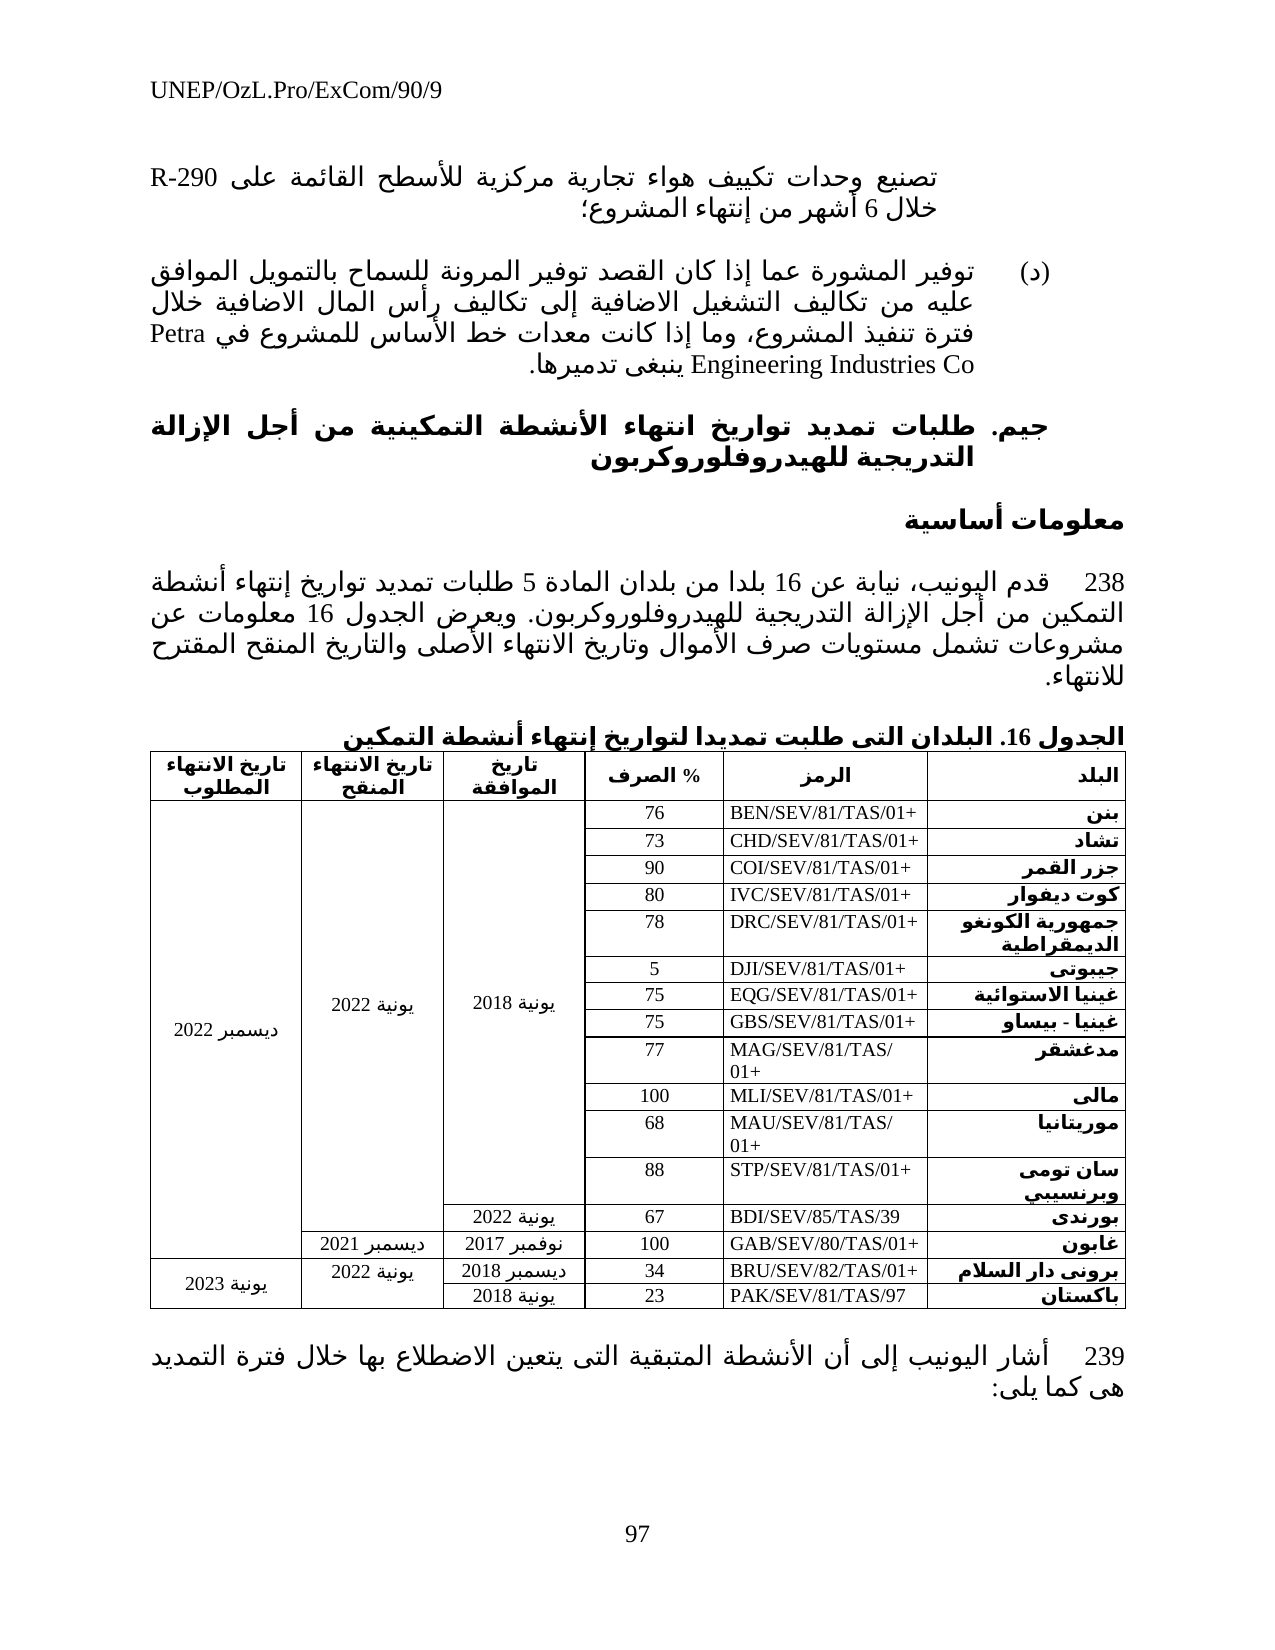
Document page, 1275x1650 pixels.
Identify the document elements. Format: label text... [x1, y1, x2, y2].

table_cell مدغشقر [928, 1038, 1125, 1083]
table_cell STP/SEV/81/TAS/01+ [724, 1158, 927, 1203]
table_cell ديسمبر 2021 [302, 1232, 443, 1258]
table_cell يونية 2022 [302, 801, 443, 1231]
table_cell 68 [586, 1111, 723, 1157]
table_cell يونية 2022 [444, 1205, 584, 1231]
table_cell جمهورية الكونغو الديمقراطية [928, 911, 1125, 956]
table_cell MAU/SEV/81/TAS/01+ [724, 1111, 927, 1157]
table_cell غابون [928, 1232, 1125, 1258]
table_header البلد [928, 752, 1125, 800]
table_cell 90 [586, 856, 723, 882]
text (د) توفير المشورة عما إذا كان القصد توفير المرونة للسماح بالتمويل الموافق عليه من تكاليف التشغيل الاضافية إلى تكاليف رأس المال الاضافية خلال فترة تنفيذ المشروع، وما إذا كانت معدات خط الأساس للمشروع في Petra Engineering Industries Co ينبغى تدميرها. [150, 255, 1050, 379]
text جيم. طلبات تمديد تواريخ انتهاء الأنشطة التمكينية من أجل الإزالة التدريجية للهيدروفلوروكربون [150, 410, 1050, 473]
text الجدول 16. البلدان التى طلبت تمديدا لتواريخ إنتهاء أنشطة التمكين [150, 722, 1125, 751]
table_cell 75 [586, 983, 723, 1009]
table_cell 75 [586, 1010, 723, 1036]
table_cell MLI/SEV/81/TAS/01+ [724, 1084, 927, 1110]
table_cell PAK/SEV/81/TAS/97 [724, 1284, 927, 1308]
table_header تاريخ الانتهاء المنقح [302, 752, 443, 800]
table_header تاريخ الموافقة [444, 752, 584, 800]
table_cell تشاد [928, 829, 1125, 855]
table_header الصرف % [586, 752, 723, 800]
table_cell MAG/SEV/81/TAS/01+ [724, 1038, 927, 1083]
table_cell كوت ديفوار [928, 884, 1125, 909]
table_cell مالى [928, 1084, 1125, 1110]
table_cell 5 [586, 957, 723, 982]
table_cell جيبوتى [928, 957, 1125, 982]
table_cell GAB/SEV/80/TAS/01+ [724, 1232, 927, 1258]
text 239 أشار اليونيب إلى أن الأنشطة المتبقية التى يتعين الاضطلاع بها خلال فترة التمديد هى كما يلى: [150, 1340, 1125, 1403]
table_cell 88 [586, 1158, 723, 1203]
table_cell 34 [586, 1259, 723, 1283]
table_cell سان تومى وبرنسيبي [928, 1158, 1125, 1203]
table_cell EQG/SEV/81/TAS/01+ [724, 983, 927, 1009]
table_cell 76 [586, 801, 723, 828]
table_cell برونى دار السلام [928, 1259, 1125, 1283]
table_cell غينيا - بيساو [928, 1010, 1125, 1036]
table_cell BEN/SEV/81/TAS/01+ [724, 801, 927, 828]
table_cell يونية 2022 [302, 1259, 443, 1308]
table_cell COI/SEV/81/TAS/01+ [724, 856, 927, 882]
table_cell BRU/SEV/82/TAS/01+ [724, 1259, 927, 1283]
table_cell DJI/SEV/81/TAS/01+ [724, 957, 927, 982]
table_cell جزر القمر [928, 856, 1125, 882]
table_cell نوفمبر 2017 [444, 1232, 584, 1258]
table_cell IVC/SEV/81/TAS/01+ [724, 884, 927, 909]
table_cell 100 [586, 1232, 723, 1258]
table_cell 73 [586, 829, 723, 855]
table_cell 23 [586, 1284, 723, 1308]
table_cell غينيا الاستوائية [928, 983, 1125, 1009]
table_cell 100 [586, 1084, 723, 1110]
text 238 قدم اليونيب، نيابة عن 16 بلدا من بلدان المادة 5 طلبات تمديد تواريخ إنتهاء أنشطة التمكين من أجل الإزالة التدريجية للهيدروفلوروكربون. ويعرض الجدول 16 معلومات عن مشروعات تشمل مستويات صرف الأموال وتاريخ الانتهاء الأصلى والتاريخ المنقح المقترح للانتهاء. [150, 566, 1125, 691]
table_cell CHD/SEV/81/TAS/01+ [724, 829, 927, 855]
table_cell يونية 2023 [151, 1259, 301, 1308]
table_cell 77 [586, 1038, 723, 1083]
table_cell DRC/SEV/81/TAS/01+ [724, 911, 927, 956]
table_cell GBS/SEV/81/TAS/01+ [724, 1010, 927, 1036]
table_cell بنن [928, 801, 1125, 828]
table_cell BDI/SEV/85/TAS/39 [724, 1205, 927, 1231]
table_cell 67 [586, 1205, 723, 1231]
table_header الرمز [724, 752, 927, 800]
table_cell 80 [586, 884, 723, 909]
table_cell 78 [586, 911, 723, 956]
table_cell يونية 2018 [444, 801, 584, 1203]
table_header تاريخ الانتهاء المطلوب [151, 752, 301, 800]
table_cell موريتانيا [928, 1111, 1125, 1157]
table_cell يونية 2018 [444, 1284, 584, 1308]
table_cell ديسمبر 2022 [151, 801, 301, 1258]
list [150, 161, 975, 223]
table_cell ديسمبر 2018 [444, 1259, 584, 1283]
table_cell بورندى [928, 1205, 1125, 1231]
text معلومات أساسية [150, 504, 1125, 535]
table_cell باكستان [928, 1284, 1125, 1308]
